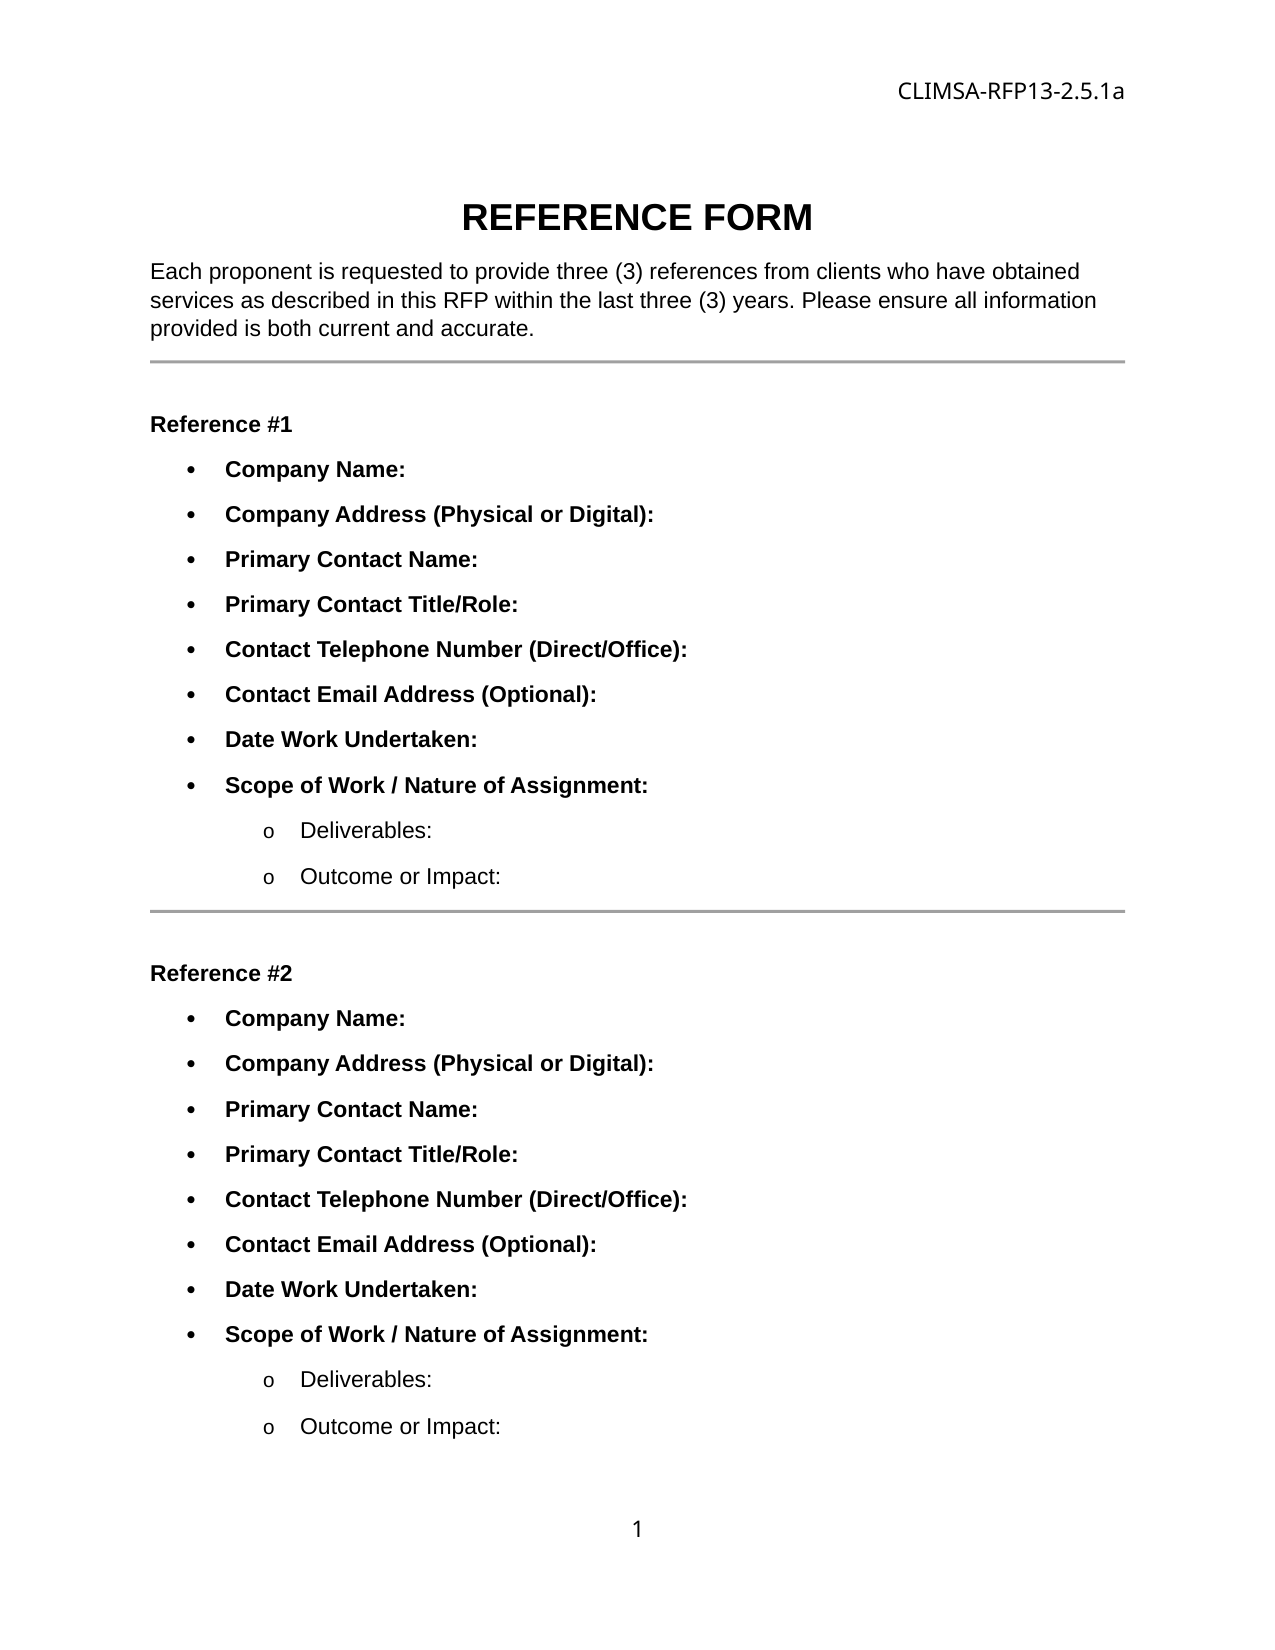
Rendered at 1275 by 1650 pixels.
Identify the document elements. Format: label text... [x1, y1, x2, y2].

text Reference #1 [150, 411, 1125, 437]
list Company Address (Physical or Digital): [187, 501, 1125, 527]
list Date Work Undertaken: [187, 726, 1125, 753]
list Date Work Undertaken: [187, 1276, 1125, 1302]
list Company Address (Physical or Digital): [187, 1050, 1125, 1077]
text Each proponent is requested to provide three (3) references from clients who have obtained services as described in this RFP within the last three (3) years. Please ensure all information provided is both current and accurate. [150, 258, 1125, 342]
list Primary Contact Title/Role: [187, 1141, 1125, 1167]
list Outcome or Impact: [262, 1413, 1125, 1440]
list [187, 1186, 1125, 1212]
list Contact Telephone Number (Direct/Office): [187, 636, 1125, 663]
list Deliverables: [262, 817, 1125, 844]
text REFERENCE FORM [150, 195, 1125, 238]
list Primary Contact Name: [187, 546, 1125, 572]
list Scope of Work / Nature of Assignment: [187, 772, 1125, 798]
list Primary Contact Title/Role: [187, 591, 1125, 617]
list Primary Contact Name: [187, 1096, 1125, 1122]
list Company Name: [187, 456, 1125, 482]
list Company Name: [187, 1005, 1125, 1032]
list Deliverables: [262, 1366, 1125, 1394]
list Scope of Work / Nature of Assignment: [187, 1321, 1125, 1347]
list Contact Email Address (Optional): [187, 681, 1125, 708]
list Outcome or Impact: [262, 863, 1125, 891]
text Reference #2 [150, 960, 1125, 987]
list Contact Email Address (Optional): [187, 1231, 1125, 1257]
